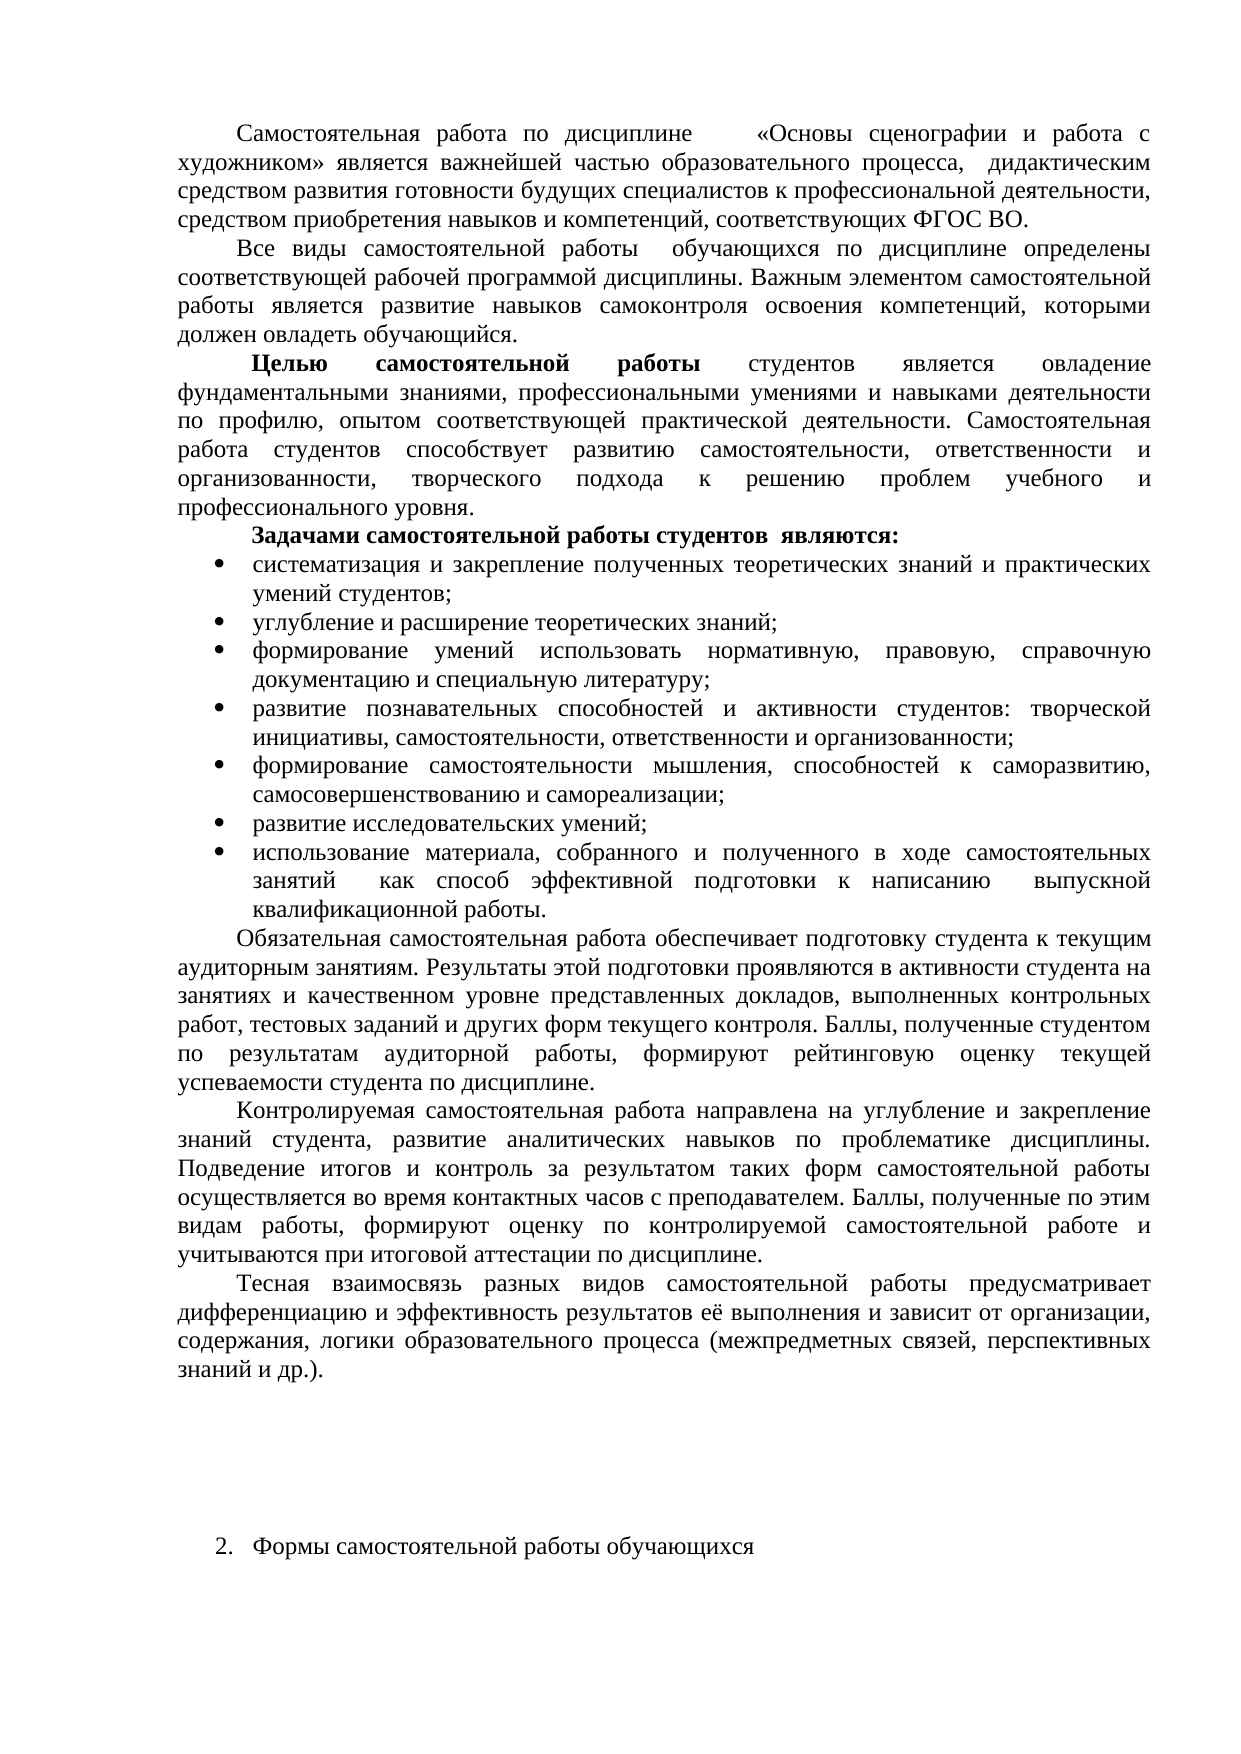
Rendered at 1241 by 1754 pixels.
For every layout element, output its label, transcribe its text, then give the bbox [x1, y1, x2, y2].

list развитие познавательных способностей и активности студентов: творческой инициативы, самостоятельности, ответственности и организованности; [215, 693, 1152, 751]
list углубление и расширение теоретических знаний; [215, 607, 1152, 636]
text Самостоятельная работа по дисциплине «Основы сценографии и работа с художником» является важнейшей частью образовательного процесса, дидактическим средством развития готовности будущих специалистов к профессиональной деятельности, средством приобретения навыков и компетенций, соответствующих ФГОС ВО. [177, 118, 1152, 233]
list развитие исследовательских умений; [215, 808, 1152, 837]
list формирование умений использовать нормативную, правовую, справочную документацию и специальную литературу; [215, 636, 1152, 693]
list систематизация и закрепление полученных теоретических знаний и практических умений студентов; [215, 549, 1152, 607]
text Все виды самостоятельной работы обучающихся по дисциплине определены соответствующей рабочей программой дисциплины. Важным элементом самостоятельной работы является развитие навыков самоконтроля освоения компетенций, которыми должен овладеть обучающийся. [177, 233, 1152, 348]
text Обязательная самостоятельная работа обеспечивает подготовку студента к текущим аудиторным занятиям. Результаты этой подготовки проявляются в активности студента на занятиях и качественном уровне представленных докладов, выполненных контрольных работ, тестовых заданий и других форм текущего контроля. Баллы, полученные студентом по результатам аудиторной работы, формируют рейтинговую оценку текущей успеваемости студента по дисциплине. [177, 923, 1152, 1096]
list формирование самостоятельности мышления, способностей к саморазвитию, самосовершенствованию и самореализации; [215, 751, 1152, 808]
list использование материала, собранного и полученного в ходе самостоятельных занятий как способ эффективной подготовки к написанию выпускной квалификационной работы. [215, 837, 1152, 923]
text Задачами самостоятельной работы студентов являются: [177, 521, 1152, 549]
text Контролируемая самостоятельная работа направлена на углубление и закрепление знаний студента, развитие аналитических навыков по проблематике дисциплины. Подведение итогов и контроль за результатом таких форм самостоятельной работы осуществляется во время контактных часов с преподавателем. Баллы, полученные по этим видам работы, формируют оценку по контролируемой самостоятельной работе и учитываются при итоговой аттестации по дисциплине. [177, 1096, 1152, 1268]
text Тесная взаимосвязь разных видов самостоятельной работы предусматривает дифференциацию и эффективность результатов её выполнения и зависит от организации, содержания, логики образовательного процесса (межпредметных связей, перспективных знаний и др.). [177, 1268, 1152, 1383]
text Целью самостоятельной работы студентов является овладение фундаментальными знаниями, профессиональными умениями и навыками деятельности по профилю, опытом соответствующей практической деятельности. Самостоятельная работа студентов способствует развитию самостоятельности, ответственности и организованности, творческого подхода к решению проблем учебного и профессионального уровня. [177, 348, 1152, 521]
list Формы самостоятельной работы обучающихся [215, 1531, 1152, 1560]
